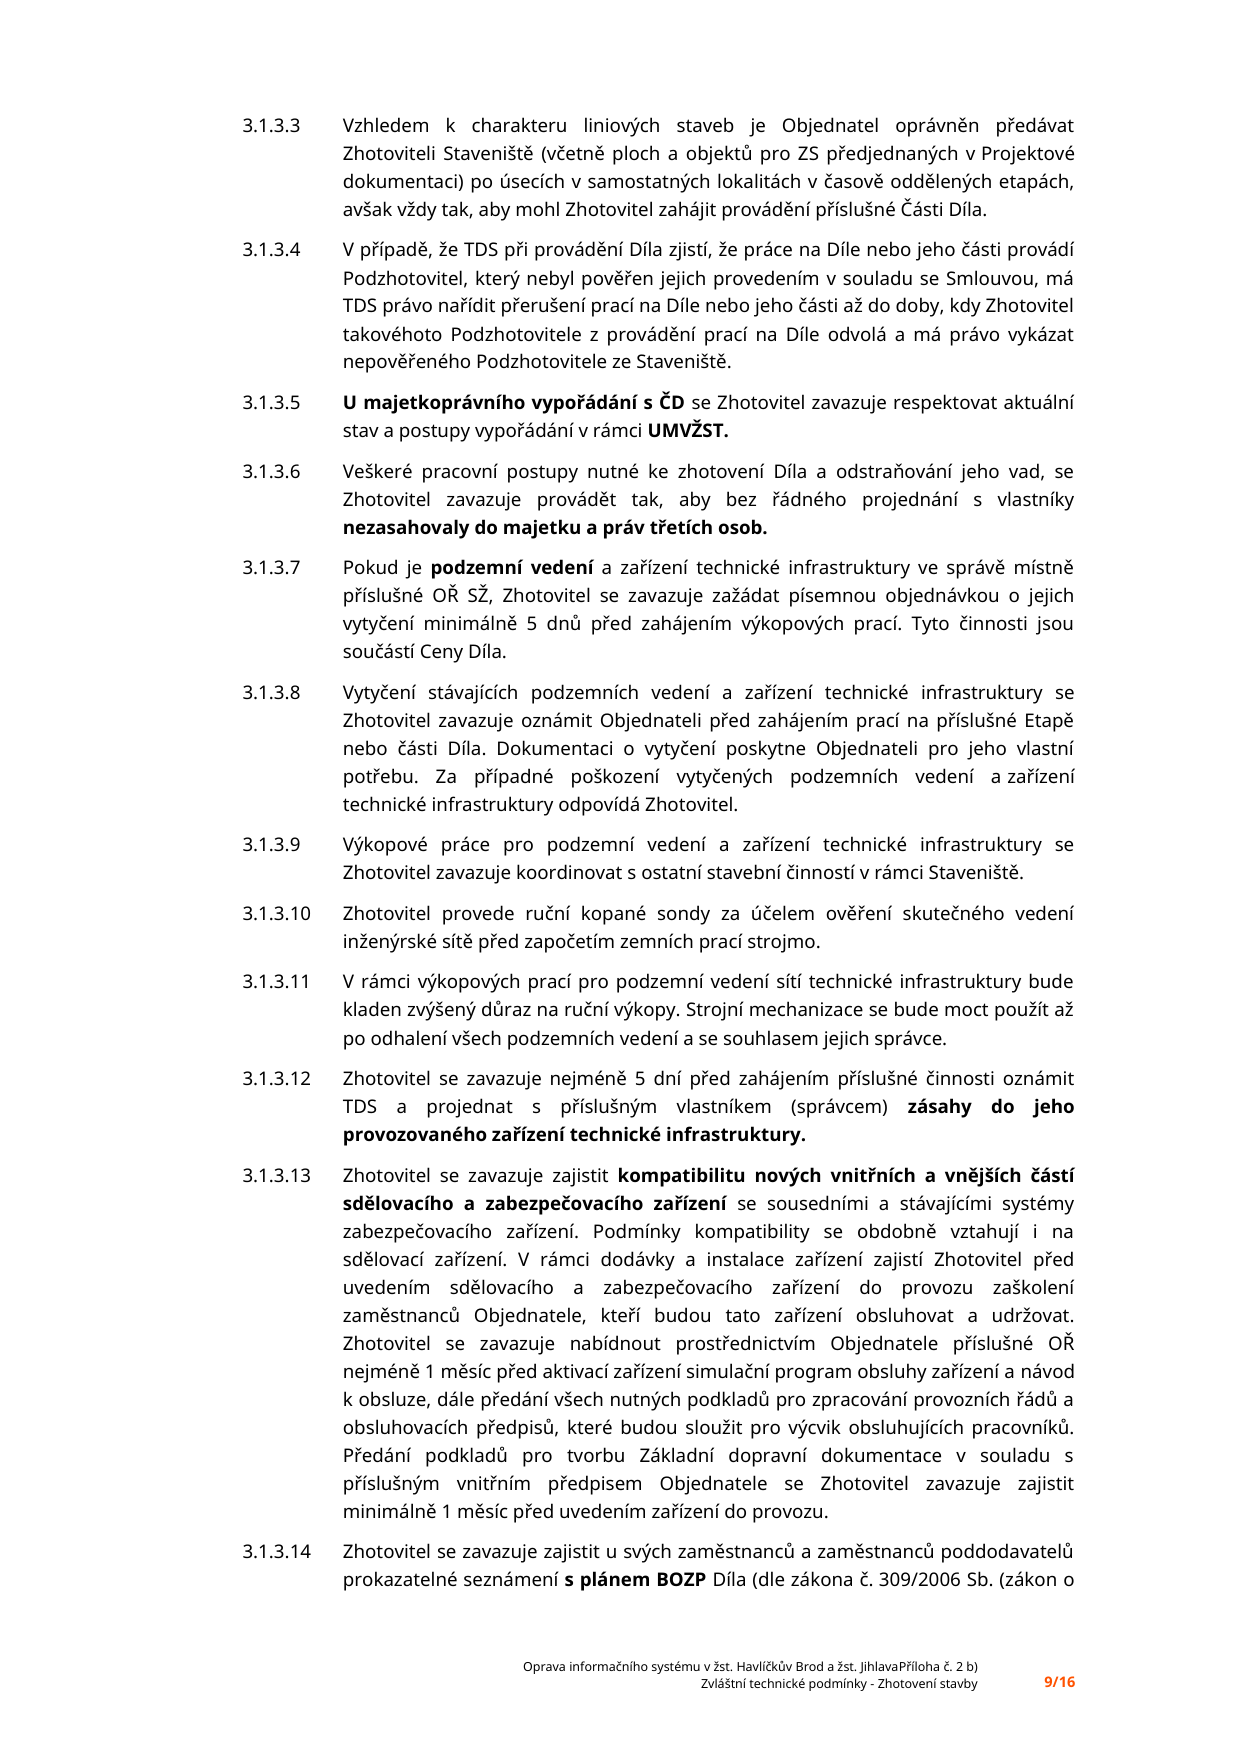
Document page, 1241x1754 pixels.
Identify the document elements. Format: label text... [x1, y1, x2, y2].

list Vytyčení stávajících podzemních vedení a zařízení technické infrastruktury se Zhotovitel zavazuje oznámit Objednateli před zahájením prací na příslušné Etapě nebo části Díla. Dokumentaci o vytyčení poskytne Objednateli pro jeho vlastní potřebu. Za případné poškození vytyčených podzemních vedení a zařízení technické infrastruktury odpovídá Zhotovitel. [242, 679, 1075, 817]
list Zhotovitel se zavazuje nejméně 5 dní před zahájením příslušné činnosti oznámit TDS a projednat s příslušným vlastníkem (správcem) zásahy do jeho provozovaného zařízení technické infrastruktury. [242, 1065, 1075, 1147]
list Vzhledem k charakteru liniových staveb je Objednatel oprávněn předávat Zhotoviteli Staveniště (včetně ploch a objektů pro ZS předjednaných v Projektové dokumentaci) po úsecích v samostatných lokalitách v časově oddělených etapách, avšak vždy tak, aby mohl Zhotovitel zahájit provádění příslušné Části Díla. [242, 112, 1075, 222]
list Veškeré pracovní postupy nutné ke zhotovení Díla a odstraňování jeho vad, se Zhotovitel zavazuje provádět tak, aby bez řádného projednání s vlastníky nezasahovaly do majetku a práv třetích osob. [242, 458, 1075, 539]
list Zhotovitel provede ruční kopané sondy za účelem ověření skutečného vedení inženýrské sítě před započetím zemních prací strojmo. [242, 900, 1075, 954]
list Zhotovitel se zavazuje zajistit kompatibilitu nových vnitřních a vnějších částí sdělovacího a zabezpečovacího zařízení se sousedními a stávajícími systémy zabezpečovacího zařízení. Podmínky kompatibility se obdobně vztahují i na sdělovací zařízení. V rámci dodávky a instalace zařízení zajistí Zhotovitel před uvedením sdělovacího a zabezpečovacího zařízení do provozu zaškolení zaměstnanců Objednatele, kteří budou tato zařízení obsluhovat a udržovat. Zhotovitel se zavazuje nabídnout prostřednictvím Objednatele příslušné OŘ nejméně 1 měsíc před aktivací zařízení simulační program obsluhy zařízení a návod k obsluze, dále předání všech nutných podkladů pro zpracování provozních řádů a obsluhovacích předpisů, které budou sloužit pro výcvik obsluhujících pracovníků. Předání podkladů pro tvorbu Základní dopravní dokumentace v souladu s příslušným vnitřním předpisem Objednatele se Zhotovitel zavazuje zajistit minimálně 1 měsíc před uvedením zařízení do provozu. [242, 1162, 1075, 1524]
list V rámci výkopových prací pro podzemní vedení sítí technické infrastruktury bude kladen zvýšený důraz na ruční výkopy. Strojní mechanizace se bude moct použít až po odhalení všech podzemních vedení a se souhlasem jejich správce. [242, 969, 1075, 1050]
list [242, 1539, 1075, 1592]
list Výkopové práce pro podzemní vedení a zařízení technické infrastruktury se Zhotovitel zavazuje koordinovat s ostatní stavební činností v rámci Staveniště. [242, 832, 1075, 885]
list U majetkoprávního vypořádání s ČD se Zhotovitel zavazuje respektovat aktuální stav a postupy vypořádání v rámci UMVŽST. [242, 389, 1075, 443]
list V případě, že TDS při provádění Díla zjistí, že práce na Díle nebo jeho části provádí Podzhotovitel, který nebyl pověřen jejich provedením v souladu se Smlouvou, má TDS právo nařídit přerušení prací na Díle nebo jeho části až do doby, kdy Zhotovitel takovéhoto Podzhotovitele z provádění prací na Díle odvolá a má právo vykázat nepověřeného Podzhotovitele ze Staveniště. [242, 237, 1075, 374]
list Pokud je podzemní vedení a zařízení technické infrastruktury ve správě místně příslušné OŘ SŽ, Zhotovitel se zavazuje zažádat písemnou objednávkou o jejich vytyčení minimálně 5 dnů před zahájením výkopových prací. Tyto činnosti jsou součástí Ceny Díla. [242, 554, 1075, 664]
